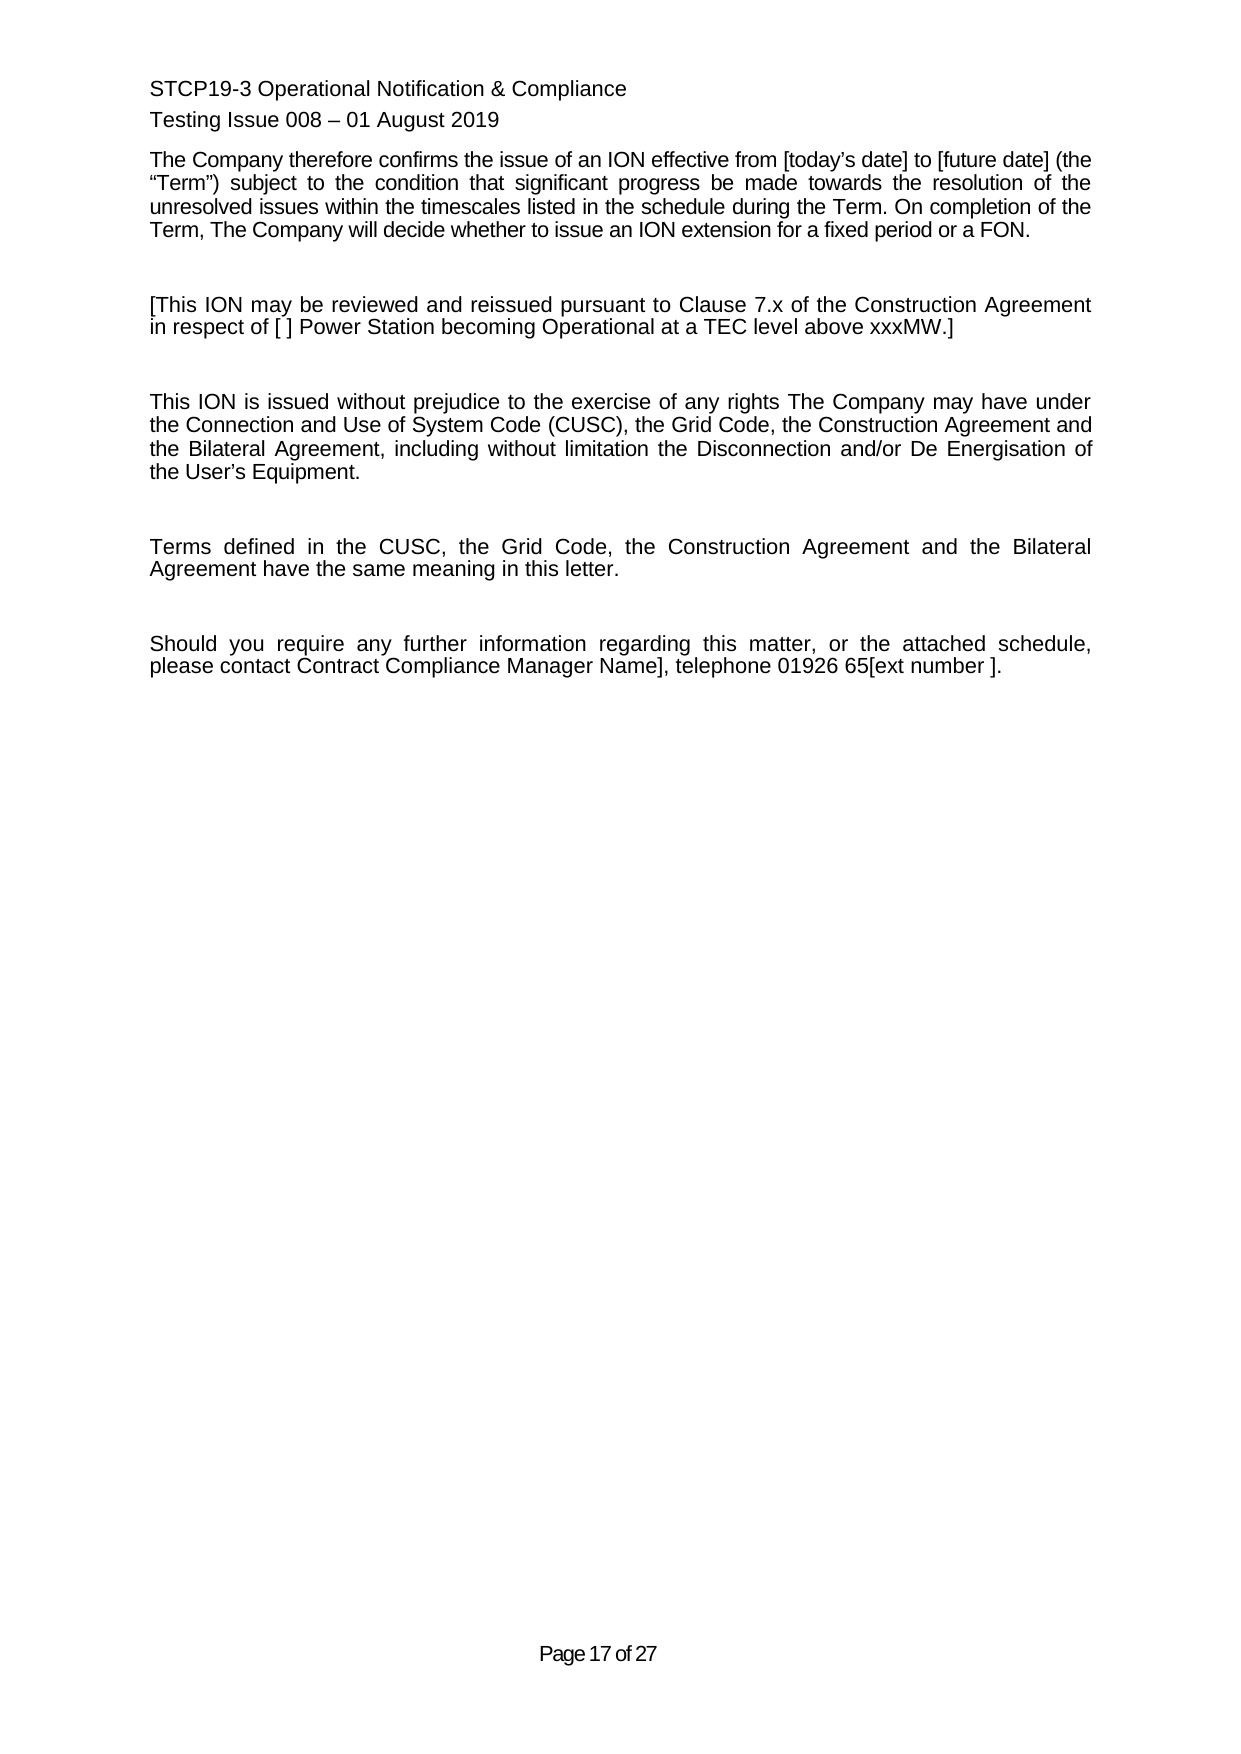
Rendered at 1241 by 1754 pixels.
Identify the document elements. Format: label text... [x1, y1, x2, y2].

text Terms defined in the CUSC, the Grid Code, the Construction Agreement and the Bilateral Agreement have the same meaning in this letter. [149, 537, 1093, 581]
text The Company therefore confirms the issue of an ION effective from [today’s date] to [future date] (the “Term”) subject to the condition that significant progress be made towards the resolution of the unresolved issues within the timescales listed in the schedule during the Term. On completion of the Term, The Company will decide whether to issue an ION extension for a fixed period or a FON. [149, 149, 1093, 242]
text [This ION may be reviewed and reissued pursuant to Clause 7.x of the Construction Agreement in respect of [ ] Power Station becoming Operational at a TEC level above xxxMW.] [149, 295, 1093, 339]
text Should you require any further information regarding this matter, or the attached schedule, please contact Contract Compliance Manager Name], telephone 01926 65[ext number ]. [149, 635, 1093, 678]
text STCP19-3 Operational Notification & Compliance Testing Issue 008 – 01 August 2019 [149, 71, 688, 134]
text This ION is issued without prejudice to the exercise of any rights The Company may have under the Connection and Use of System Code (CUSC), the Grid Code, the Construction Agreement and the Bilateral Agreement, including without limitation the Disconnection and/or De Energisation of the User’s Equipment. [149, 391, 1093, 484]
